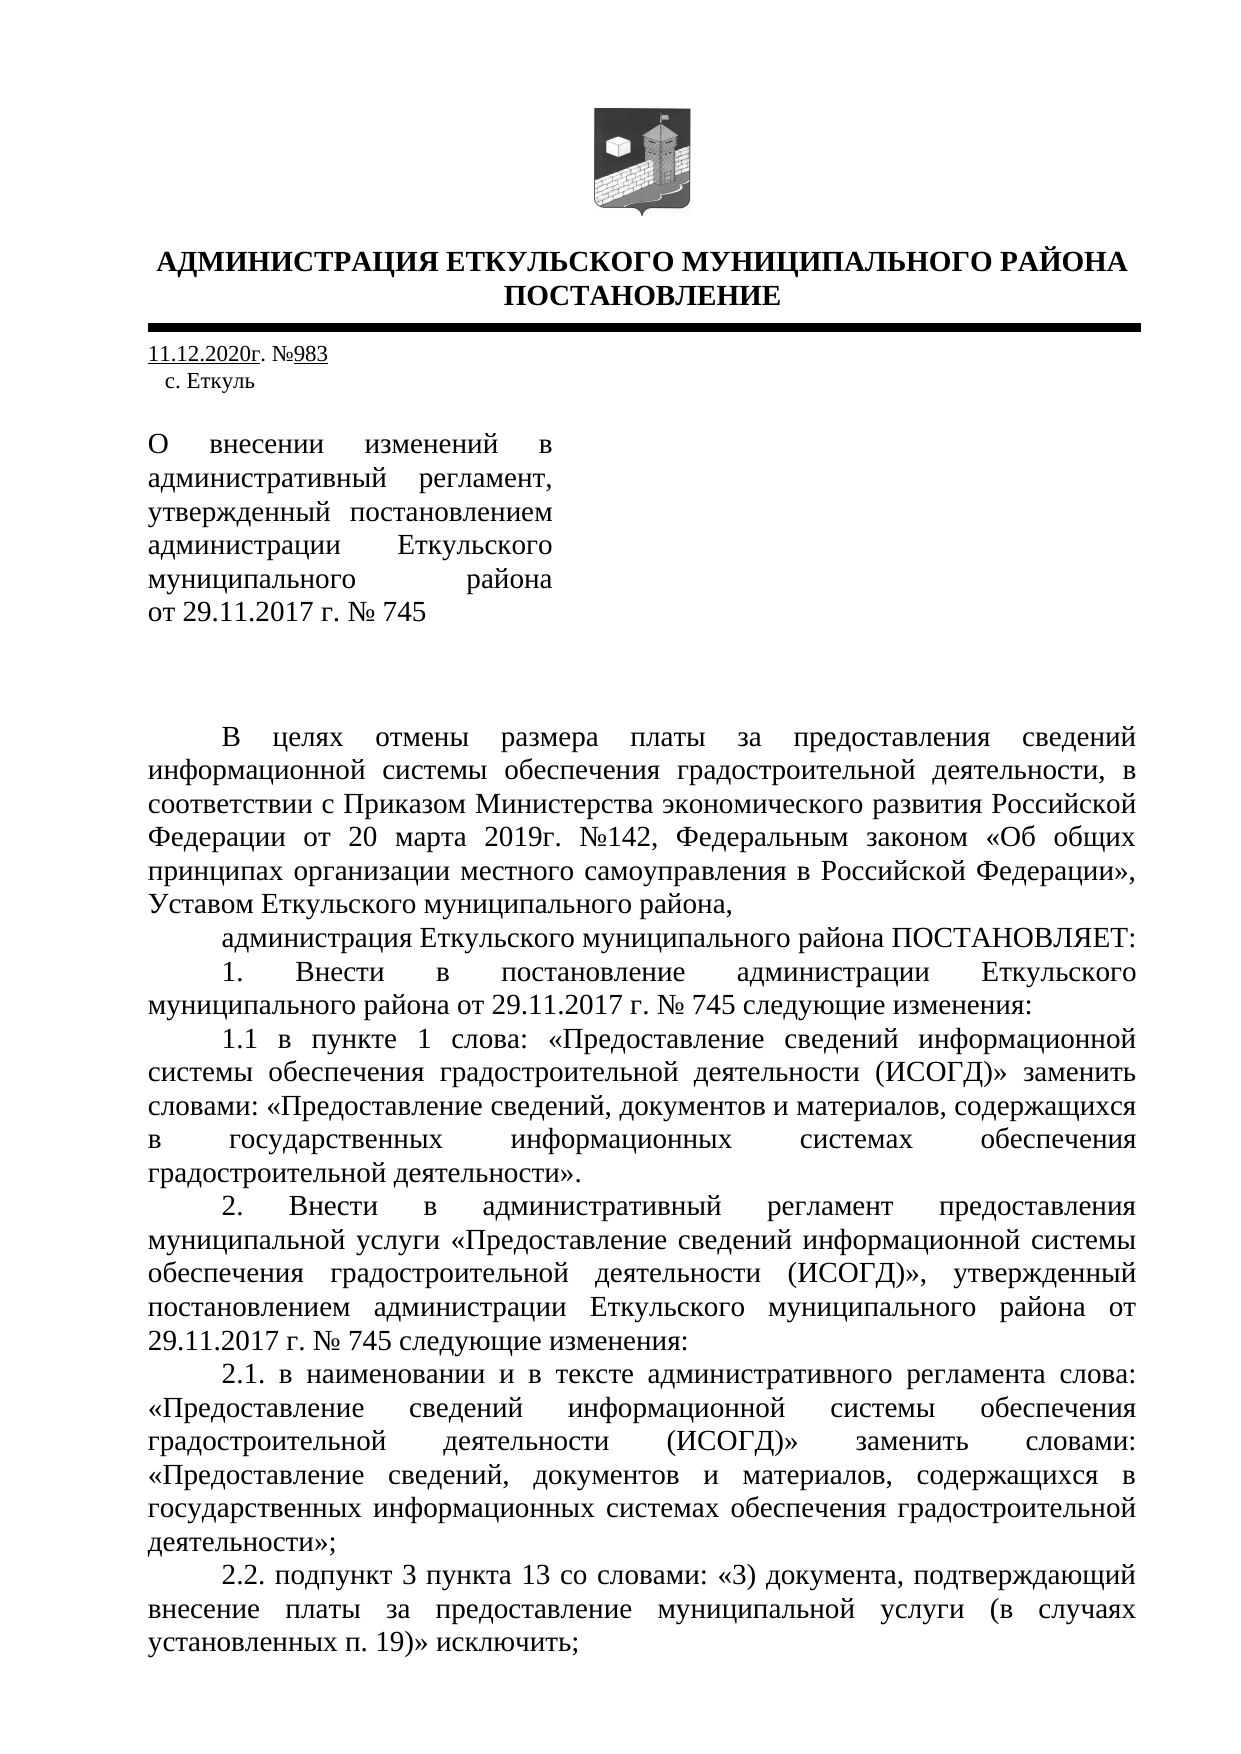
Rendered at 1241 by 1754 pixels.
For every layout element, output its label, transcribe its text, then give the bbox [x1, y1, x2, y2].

text АДМИНИСТРАЦИЯ ЕТКУЛЬСКОГО МУНИЦИПАЛЬНОГО РАЙОНА [148, 244, 1137, 278]
text 2.2. подпункт 3 пункта 13 со словами: «3) документа, подтверждающий внесение платы за предоставление муниципальной услуги (в случаях установленных п. 19)» исключить; [148, 1557, 1137, 1658]
text 2.1. в наименовании и в тексте административного регламента слова: «Предоставление сведений информационной системы обеспечения градостроительной деятельности (ИСОГД)» заменить словами: «Предоставление сведений, документов и материалов, содержащихся в государственных информационных системах обеспечения градостроительной деятельности»; [148, 1356, 1137, 1557]
picture [593, 106, 692, 216]
text с. Еткуль [148, 367, 1137, 393]
text ПОСТАНОВЛЕНИЕ [148, 278, 1137, 312]
text 1. Внести в постановление администрации Еткульского муниципального района от 29.11.2017 г. № 745 следующие изменения: [148, 954, 1137, 1021]
table_header О внесении изменений в административный регламент, утвержденный постановлением администрации Еткульского муниципального района от 29.11.2017 г. № 745 [136, 393, 564, 628]
text 2. Внести в административный регламент предоставления муниципальной услуги «Предоставление сведений информационной системы обеспечения градостроительной деятельности (ИСОГД)», утвержденный постановлением администрации Еткульского муниципального района от 29.11.2017 г. № 745 следующие изменения: [148, 1188, 1137, 1356]
text 11.12.2020г. №983 [148, 340, 1137, 367]
text 1.1 в пункте 1 слова: «Предоставление сведений информационной системы обеспечения градостроительной деятельности (ИСОГД)» заменить словами: «Предоставление сведений, документов и материалов, содержащихся в государственных информационных системах обеспечения градостроительной деятельности». [148, 1021, 1137, 1188]
text администрация Еткульского муниципального района ПОСТАНОВЛЯЕТ: [148, 920, 1137, 954]
text В целях отмены размера платы за предоставления сведений информационной системы обеспечения градостроительной деятельности, в соответствии с Приказом Министерства экономического развития Российской Федерации от 20 марта 2019г. №142, Федеральным законом «Об общих принципах организации местного самоуправления в Российской Федерации», Уставом Еткульского муниципального района, [148, 719, 1137, 920]
